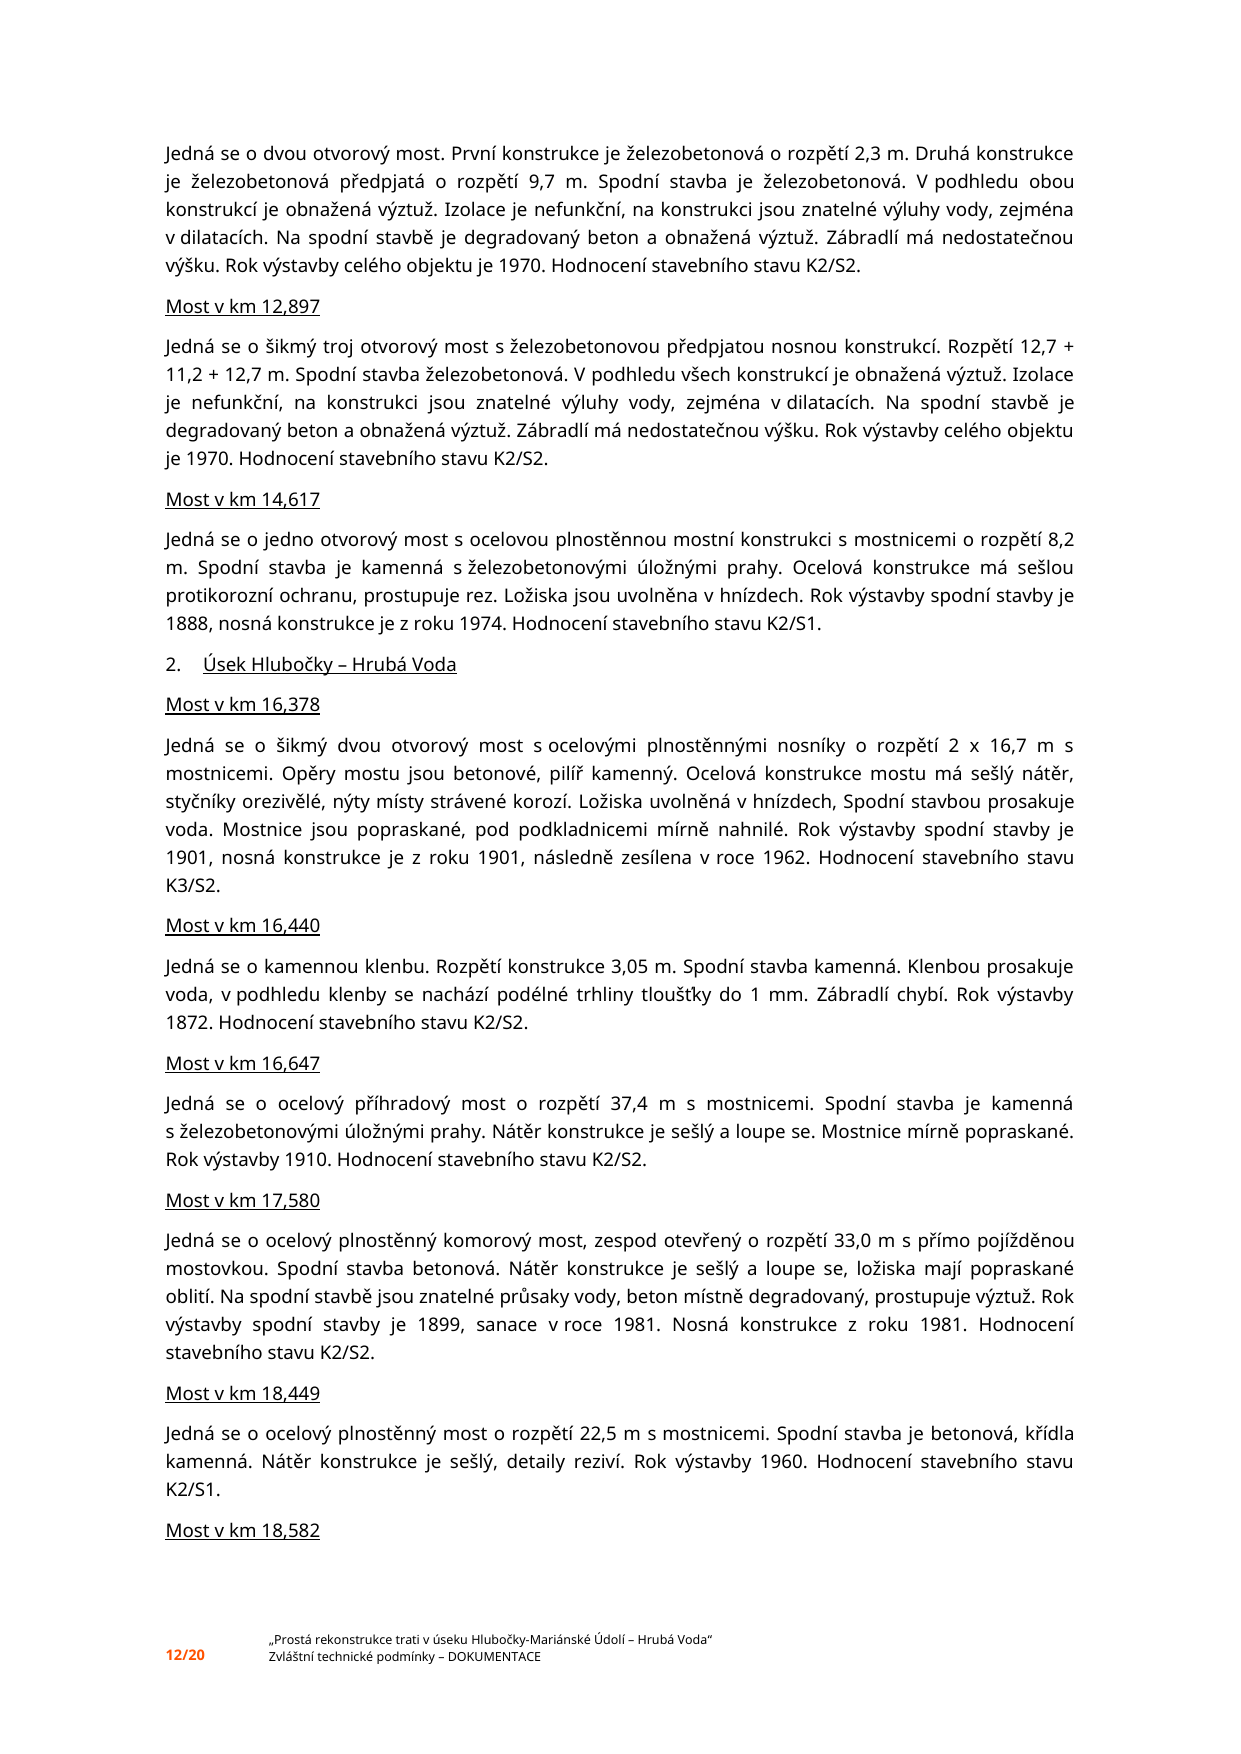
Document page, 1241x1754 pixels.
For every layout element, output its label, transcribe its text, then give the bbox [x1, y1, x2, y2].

list Most v km 18,582 [165, 1517, 1075, 1543]
list Most v km 12,897 [165, 293, 1075, 318]
list Jedná se o ocelový plnostěnný most o rozpětí 22,5 m s mostnicemi. Spodní stavba je betonová, křídla kamenná. Nátěr konstrukce je sešlý, detaily reziví. Rok výstavby 1960. Hodnocení stavebního stavu K2/S1. [165, 1421, 1075, 1502]
list Jedná se o ocelový plnostěnný komorový most, zespod otevřený o rozpětí 33,0 m s přímo pojížděnou mostovkou. Spodní stavba betonová. Nátěr konstrukce je sešlý a loupe se, ložiska mají popraskané oblití. Na spodní stavbě jsou znatelné průsaky vody, beton místně degradovaný, prostupuje výztuž. Rok výstavby spodní stavby je 1899, sanace v roce 1981. Nosná konstrukce z roku 1981. Hodnocení stavebního stavu K2/S2. [165, 1227, 1075, 1365]
list Most v km 18,449 [165, 1380, 1075, 1406]
list Jedná se o šikmý dvou otvorový most s ocelovými plnostěnnými nosníky o rozpětí 2 x 16,7 m s mostnicemi. Opěry mostu jsou betonové, pilíř kamenný. Ocelová konstrukce mostu má sešlý nátěr, styčníky orezivělé, nýty místy strávené korozí. Ložiska uvolněná v hnízdech, Spodní stavbou prosakuje voda. Mostnice jsou popraskané, pod podkladnicemi mírně nahnilé. Rok výstavby spodní stavby je 1901, nosná konstrukce je z roku 1901, následně zesílena v roce 1962. Hodnocení stavebního stavu K3/S2. [165, 732, 1075, 898]
list Jedná se o dvou otvorový most. První konstrukce je železobetonová o rozpětí 2,3 m. Druhá konstrukce je železobetonová předpjatá o rozpětí 9,7 m. Spodní stavba je železobetonová. V podhledu obou konstrukcí je obnažená výztuž. Izolace je nefunkční, na konstrukci jsou znatelné výluhy vody, zejména v dilatacích. Na spodní stavbě je degradovaný beton a obnažená výztuž. Zábradlí má nedostatečnou výšku. Rok výstavby celého objektu je 1970. Hodnocení stavebního stavu K2/S2. [165, 140, 1075, 278]
list Jedná se o jedno otvorový most s ocelovou plnostěnnou mostní konstrukci s mostnicemi o rozpětí 8,2 m. Spodní stavba je kamenná s železobetonovými úložnými prahy. Ocelová konstrukce má sešlou protikorozní ochranu, prostupuje rez. Ložiska jsou uvolněna v hnízdech. Rok výstavby spodní stavby je 1888, nosná konstrukce je z roku 1974. Hodnocení stavebního stavu K2/S1. [165, 527, 1075, 636]
list Jedná se o kamennou klenbu. Rozpětí konstrukce 3,05 m. Spodní stavba kamenná. Klenbou prosakuje voda, v podhledu klenby se nachází podélné trhliny tloušťky do 1 mm. Zábradlí chybí. Rok výstavby 1872. Hodnocení stavebního stavu K2/S2. [165, 953, 1075, 1035]
list Most v km 17,580 [165, 1187, 1075, 1212]
list Most v km 14,617 [165, 486, 1075, 512]
list Most v km 16,440 [165, 913, 1075, 938]
list Most v km 16,378 [165, 692, 1075, 717]
list Úsek Hlubočky – Hrubá Voda [165, 651, 1075, 677]
list Most v km 16,647 [165, 1050, 1075, 1075]
list Jedná se o ocelový příhradový most o rozpětí 37,4 m s mostnicemi. Spodní stavba je kamenná s železobetonovými úložnými prahy. Nátěr konstrukce je sešlý a loupe se. Mostnice mírně popraskané. Rok výstavby 1910. Hodnocení stavebního stavu K2/S2. [165, 1090, 1075, 1172]
list Jedná se o šikmý troj otvorový most s železobetonovou předpjatou nosnou konstrukcí. Rozpětí 12,7 + 11,2 + 12,7 m. Spodní stavba železobetonová. V podhledu všech konstrukcí je obnažená výztuž. Izolace je nefunkční, na konstrukci jsou znatelné výluhy vody, zejména v dilatacích. Na spodní stavbě je degradovaný beton a obnažená výztuž. Zábradlí má nedostatečnou výšku. Rok výstavby celého objektu je 1970. Hodnocení stavebního stavu K2/S2. [165, 333, 1075, 471]
